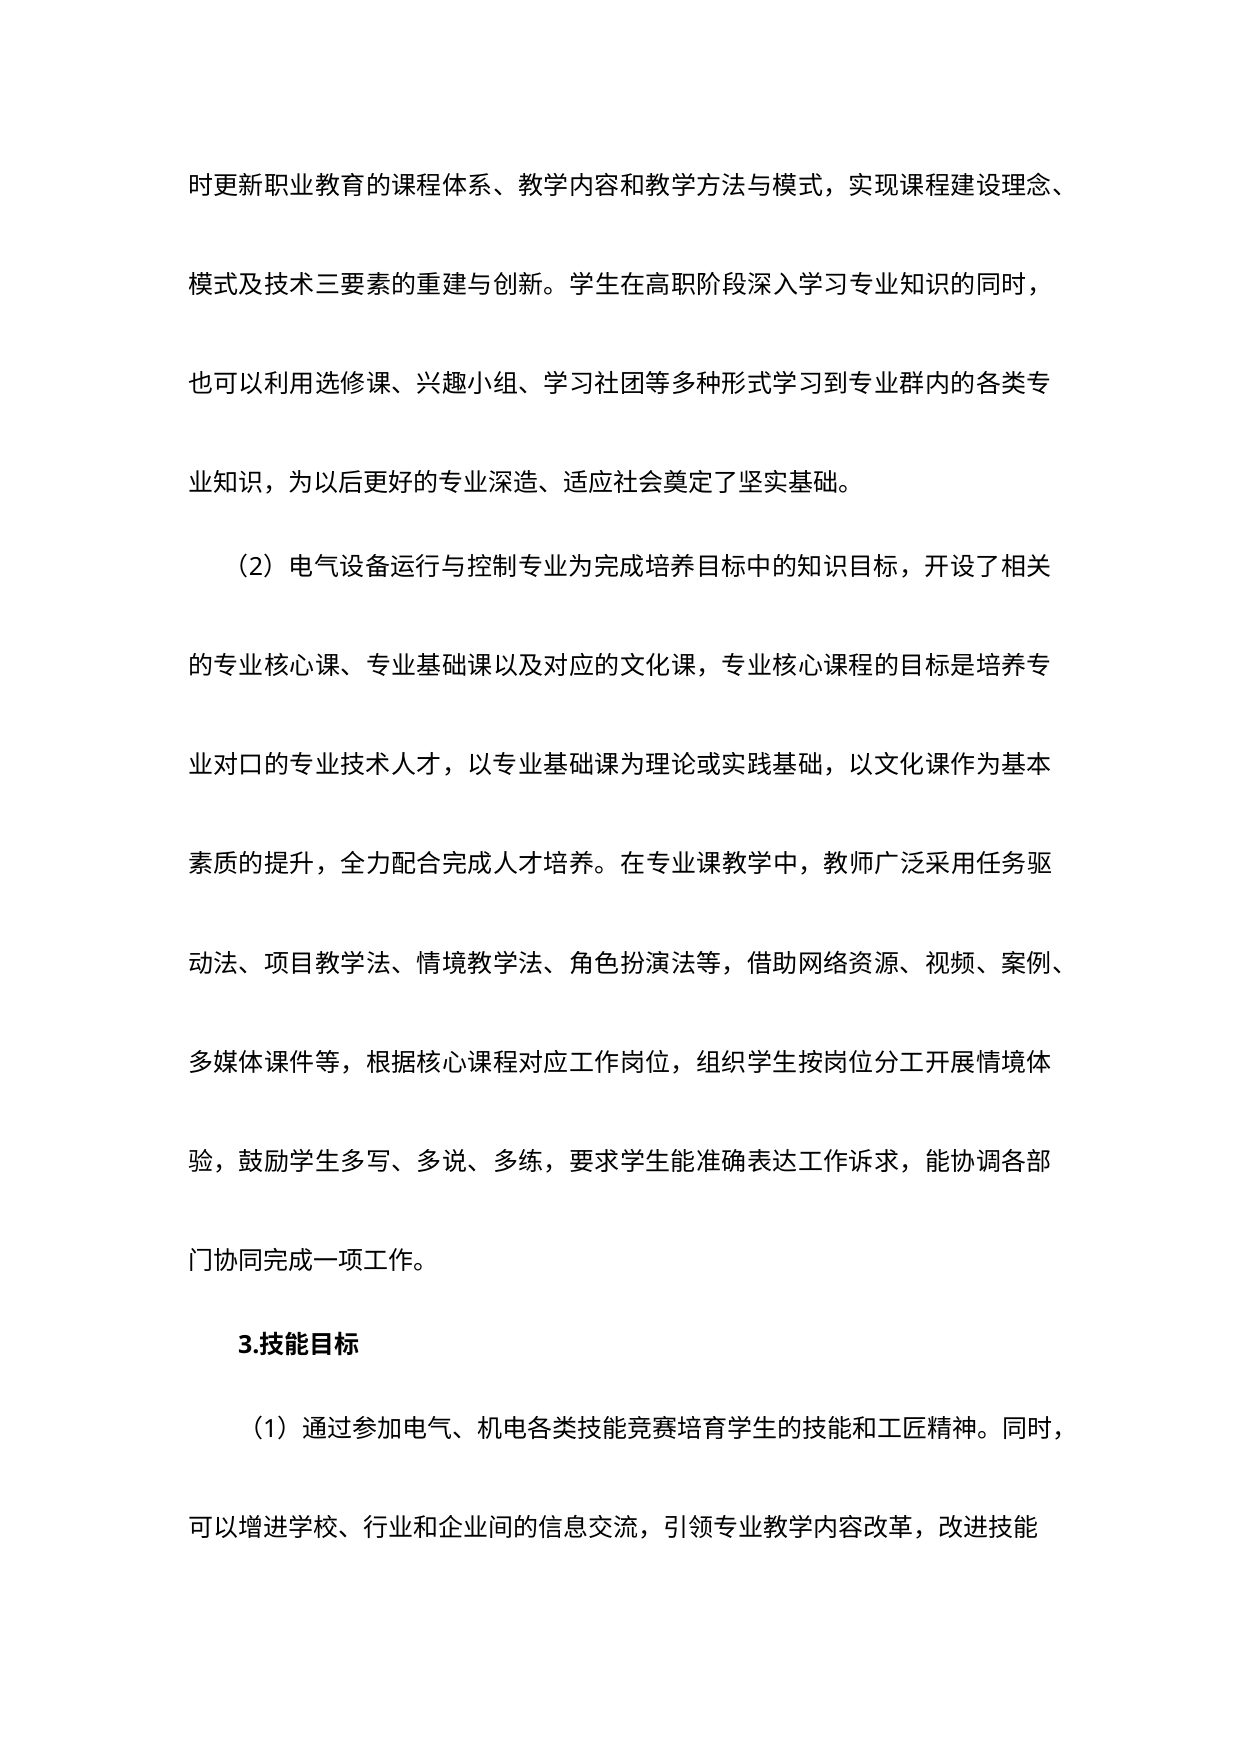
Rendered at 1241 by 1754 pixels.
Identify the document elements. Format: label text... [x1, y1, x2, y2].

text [188, 151, 1052, 514]
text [188, 1394, 1052, 1559]
text （2）电气设备运行与控制专业为完成培养目标中的知识目标，开设了相关的专业核心课、专业基础课以及对应的文化课，专业核心课程的目标是培养专业对口的专业技术人才，以专业基础课为理论或实践基础，以文化课作为基本素质的提升，全力配合完成人才培养。在专业课教学中，教师广泛采用任务驱动法、项目教学法、情境教学法、角色扮演法等，借助网络资源、视频、案例、多媒体课件等，根据核心课程对应工作岗位，组织学生按岗位分工开展情境体验，鼓励学生多写、多说、多练，要求学生能准确表达工作诉求，能协调各部门协同完成一项工作。 [188, 532, 1052, 1291]
text 3.技能目标 [188, 1309, 1052, 1376]
